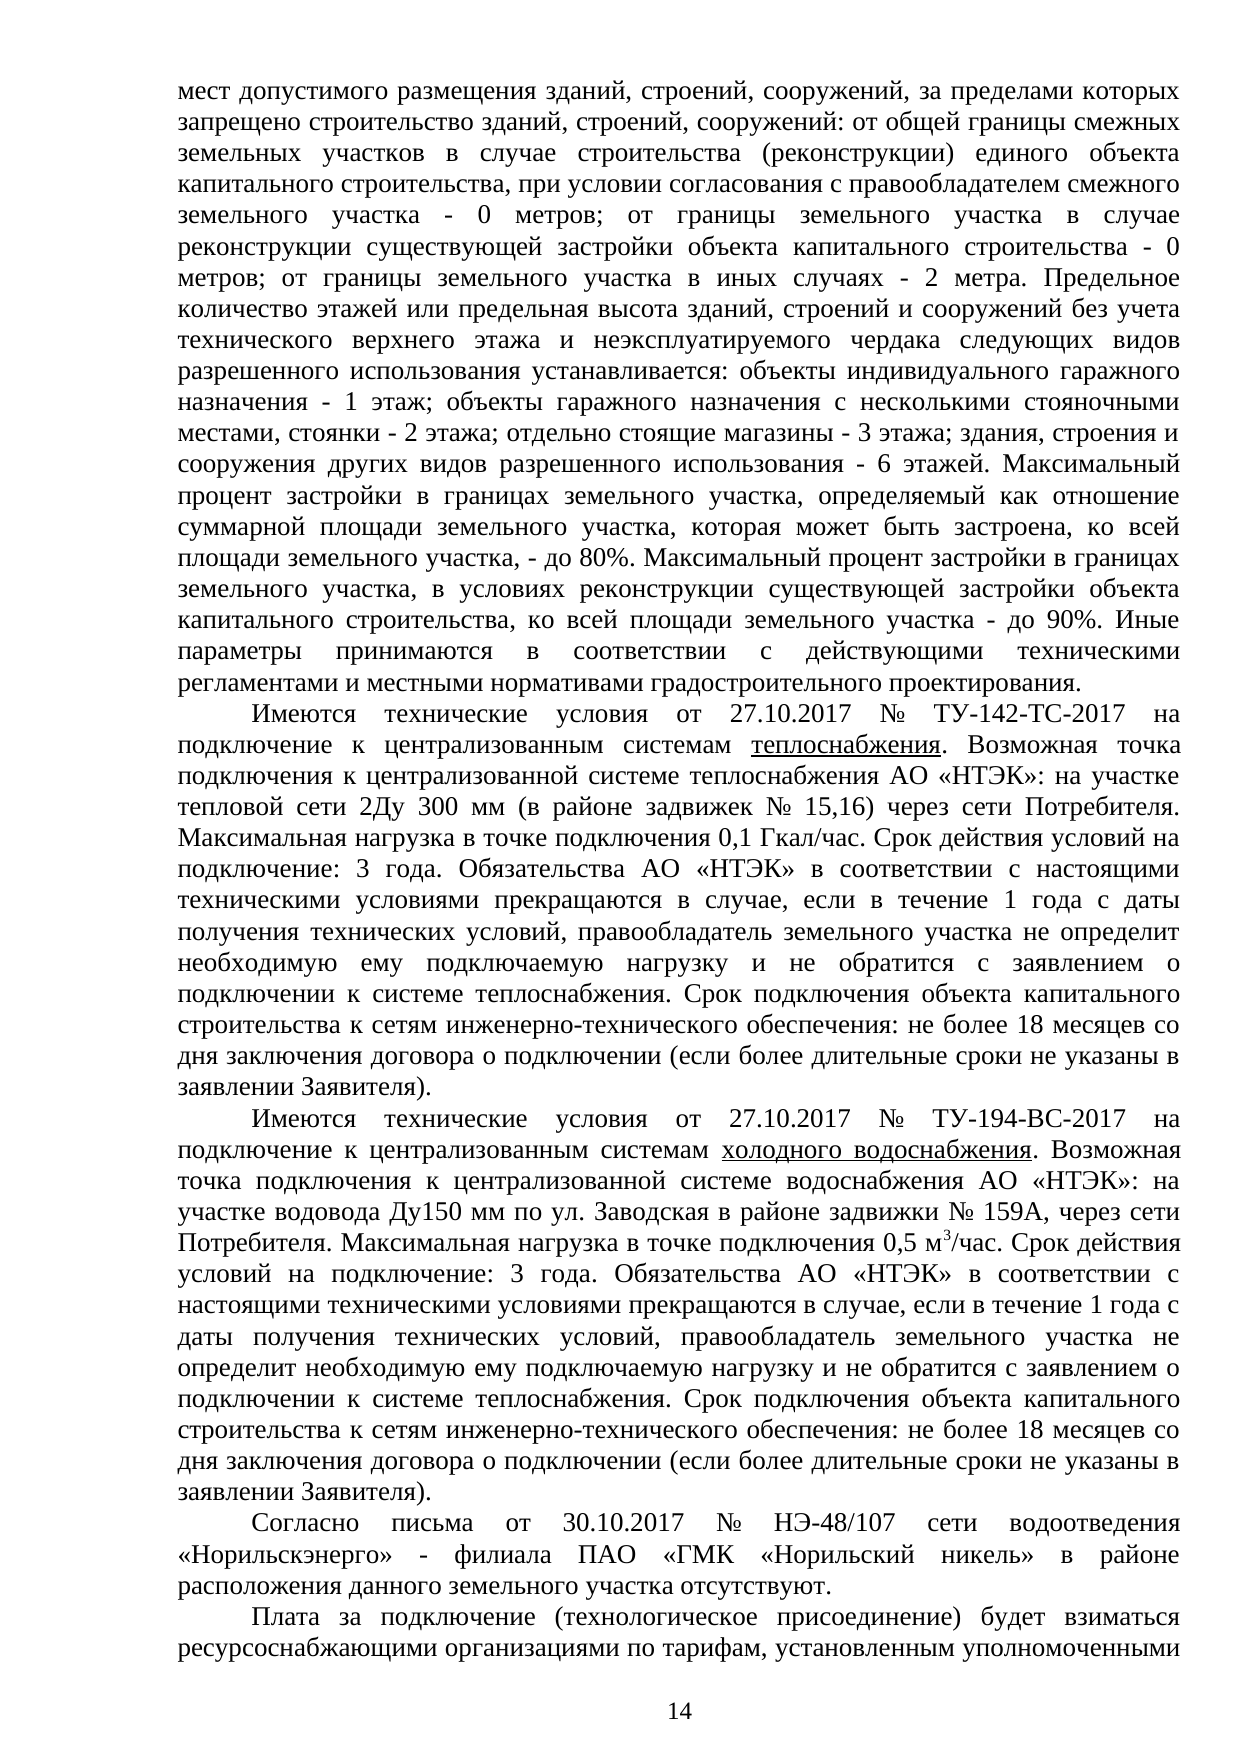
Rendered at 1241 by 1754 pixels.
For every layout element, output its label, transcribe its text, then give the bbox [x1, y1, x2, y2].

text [177, 1600, 1181, 1662]
text Имеются технические условия от 27.10.2017 № ТУ-142-ТС-2017 на подключение к централизованным системам теплоснабжения. Возможная точка подключения к централизованной системе теплоснабжения АО «НТЭК»: на участке тепловой сети 2Ду 300 мм (в районе задвижек № 15,16) через сети Потребителя. Максимальная нагрузка в точке подключения 0,1 Гкал/час. Срок действия условий на подключение: 3 года. Обязательства АО «НТЭК» в соответствии с настоящими техническими условиями прекращаются в случае, если в течение 1 года с даты получения технических условий, правообладатель земельного участка не определит необходимую ему подключаемую нагрузку и не обратится с заявлением о подключении к системе теплоснабжения. Срок подключения объекта капитального строительства к сетям инженерно-технического обеспечения: не более 18 месяцев со дня заключения договора о подключении (если более длительные сроки не указаны в заявлении Заявителя). [177, 697, 1181, 1102]
text Согласно письма от 30.10.2017 № НЭ-48/107 сети водоотведения «Норильскэнерго» - филиала ПАО «ГМК «Норильский никель» в районе расположения данного земельного участка отсутствуют. [177, 1507, 1181, 1600]
text Имеются технические условия от 27.10.2017 № ТУ-194-ВС-2017 на подключение к централизованным системам холодного водоснабжения. Возможная точка подключения к централизованной системе водоснабжения АО «НТЭК»: на участке водовода Ду150 мм по ул. Заводская в районе задвижки № 159А, через сети Потребителя. Максимальная нагрузка в точке подключения 0,5 м3/час. Срок действия условий на подключение: 3 года. Обязательства АО «НТЭК» в соответствии с настоящими техническими условиями прекращаются в случае, если в течение 1 года с даты получения технических условий, правообладатель земельного участка не определит необходимую ему подключаемую нагрузку и не обратится с заявлением о подключении к системе теплоснабжения. Срок подключения объекта капитального строительства к сетям инженерно-технического обеспечения: не более 18 месяцев со дня заключения договора о подключении (если более длительные сроки не указаны в заявлении Заявителя). [177, 1102, 1181, 1507]
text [177, 74, 1181, 697]
